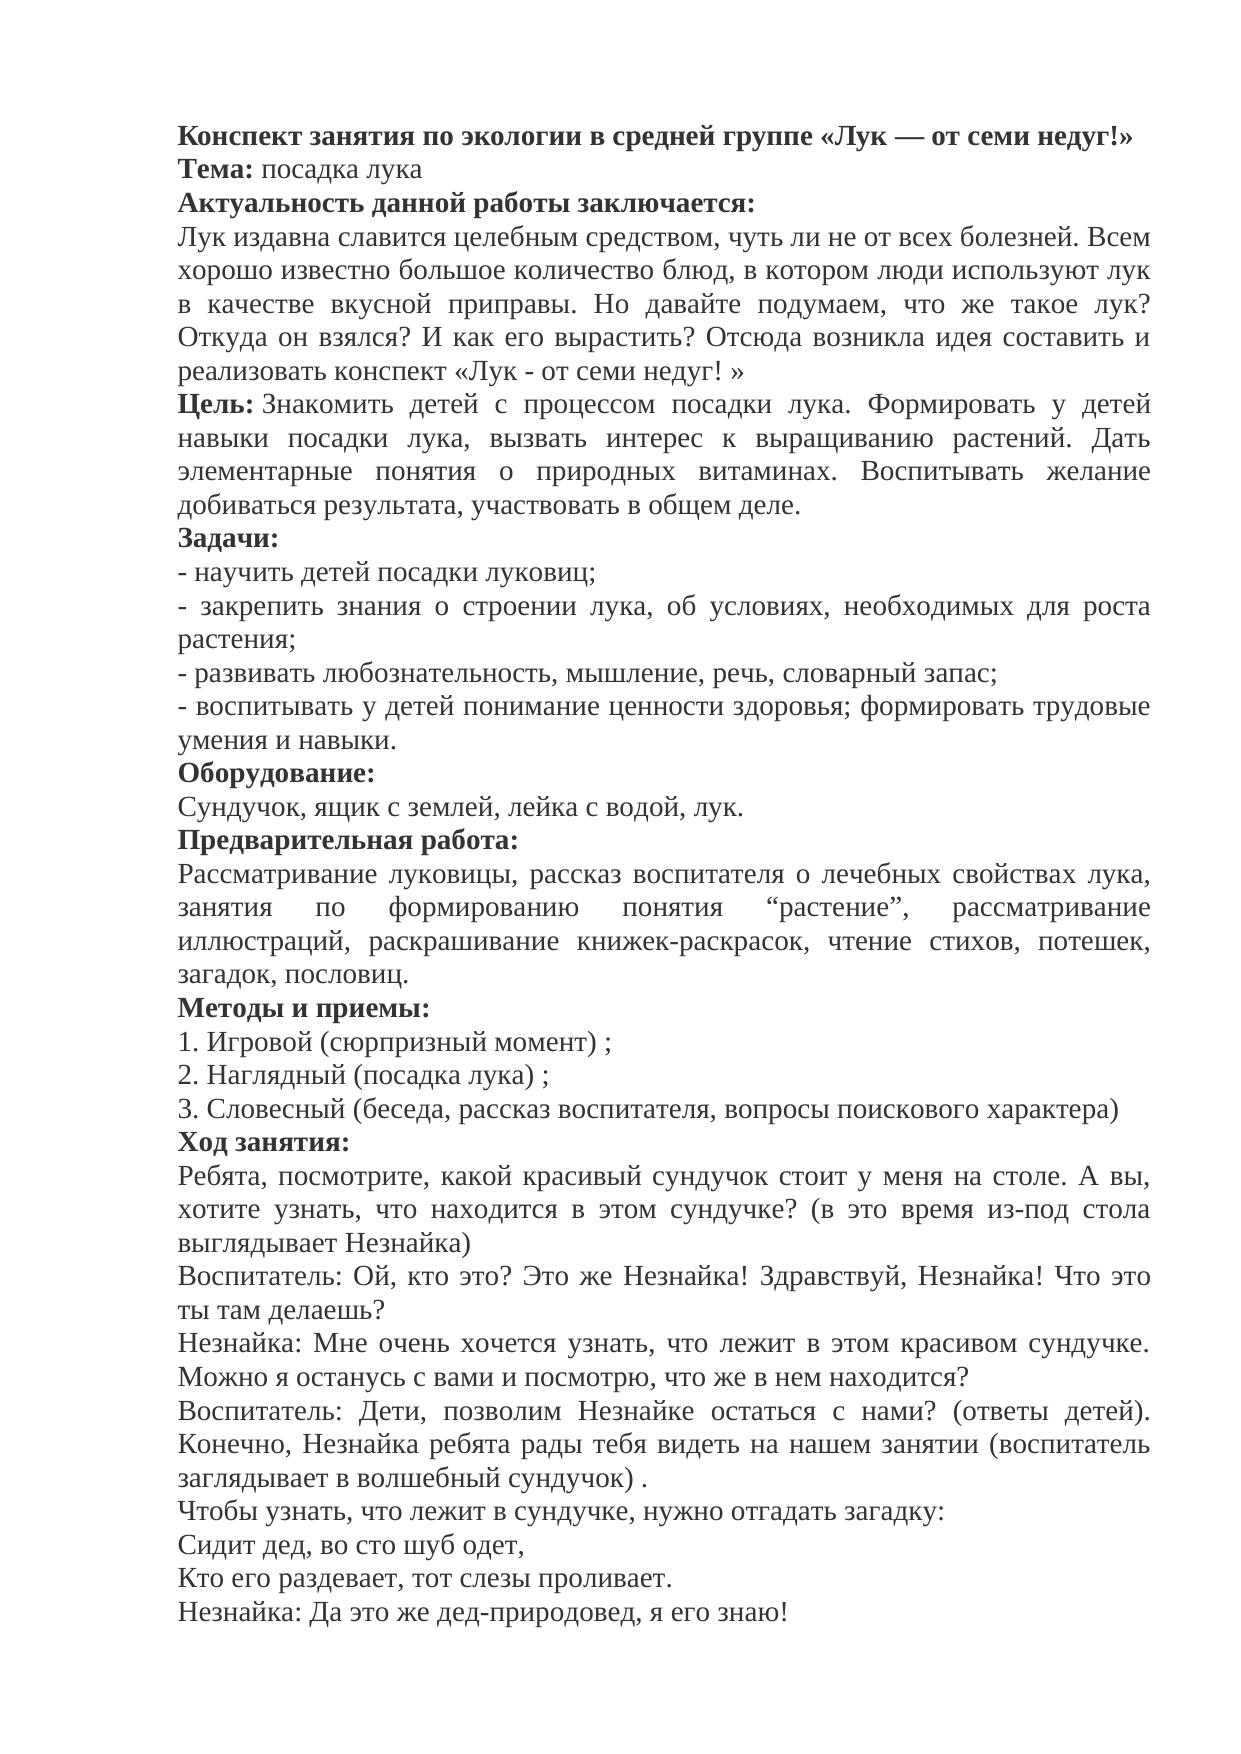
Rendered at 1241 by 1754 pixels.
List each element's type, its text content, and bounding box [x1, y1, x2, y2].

text Ход занятия: [177, 1124, 1152, 1158]
text Ребята, посмотрите, какой красивый сундучок стоит у меня на столе. А вы, хотите узнать, что находится в этом сундучке? (в это время из-под стола выглядывает Незнайка) [177, 1158, 1152, 1258]
text Актуальность данной работы заключается: [177, 185, 1152, 219]
text Методы и приемы: [177, 990, 1152, 1024]
text Чтобы узнать, что лежит в сундучке, нужно отгадать загадку: [177, 1493, 1152, 1527]
text 2. Наглядный (посадка лука) ; [177, 1057, 1152, 1091]
text Воспитатель: Дети, позволим Незнайке остаться с нами? (ответы детей). Конечно, Незнайка ребята рады тебя видеть на нашем занятии (воспитатель заглядывает в волшебный сундучок) . [177, 1393, 1152, 1493]
text - закрепить знания о строении лука, об условиях, необходимых для роста растения; [177, 588, 1152, 655]
text - воспитывать у детей понимание ценности здоровья; формировать трудовые умения и навыки. [177, 688, 1152, 755]
text Незнайка: Да это же дед-природовед, я его знаю! [177, 1594, 1152, 1627]
text Предварительная работа: [177, 822, 1152, 856]
text Тема: посадка лука [177, 152, 1152, 185]
text Оборудование: [177, 755, 1152, 789]
text Лук издавна славится целебным средством, чуть ли не от всех болезней. Всем хорошо известно большое количество блюд, в котором люди используют лук в качестве вкусной приправы. Но давайте подумаем, что же такое лук? Откуда он взялся? И как его вырастить? Отсюда возникла идея составить и реализовать конспект «Лук - от семи недуг! » [177, 219, 1152, 386]
text Задачи: [177, 521, 1152, 554]
text Кто его раздевает, тот слезы проливает. [177, 1560, 1152, 1594]
text - научить детей посадки луковиц; [177, 554, 1152, 588]
text 3. Словесный (беседа, рассказ воспитателя, вопросы поискового характера) [177, 1091, 1152, 1124]
text Сидит дед, во сто шуб одет, [177, 1527, 1152, 1560]
text 1. Игровой (сюрпризный момент) ; [177, 1024, 1152, 1057]
text - развивать любознательность, мышление, речь, словарный запас; [177, 655, 1152, 688]
text Воспитатель: Ой, кто это? Это же Незнайка! Здравствуй, Незнайка! Что это ты там делаешь? [177, 1258, 1152, 1326]
text Сундучок, ящик с землей, лейка с водой, лук. [177, 789, 1152, 822]
text Цель: Знакомить детей с процессом посадки лука. Формировать у детей навыки посадки лука, вызвать интерес к выращиванию растений. Дать элементарные понятия о природных витаминах. Воспитывать желание добиваться результата, участвовать в общем деле. [177, 386, 1152, 521]
text Конспект занятия по экологии в средней группе «Лук — от семи недуг!» [177, 118, 1152, 152]
text Рассматривание луковицы, рассказ воспитателя о лечебных свойствах лука, занятия по формированию понятия “растение”, рассматривание иллюстраций, раскрашивание книжек-раскрасок, чтение стихов, потешек, загадок, пословиц. [177, 856, 1152, 990]
text Незнайка: Мне очень хочется узнать, что лежит в этом красивом сундучке. Можно я останусь с вами и посмотрю, что же в нем находится? [177, 1326, 1152, 1393]
